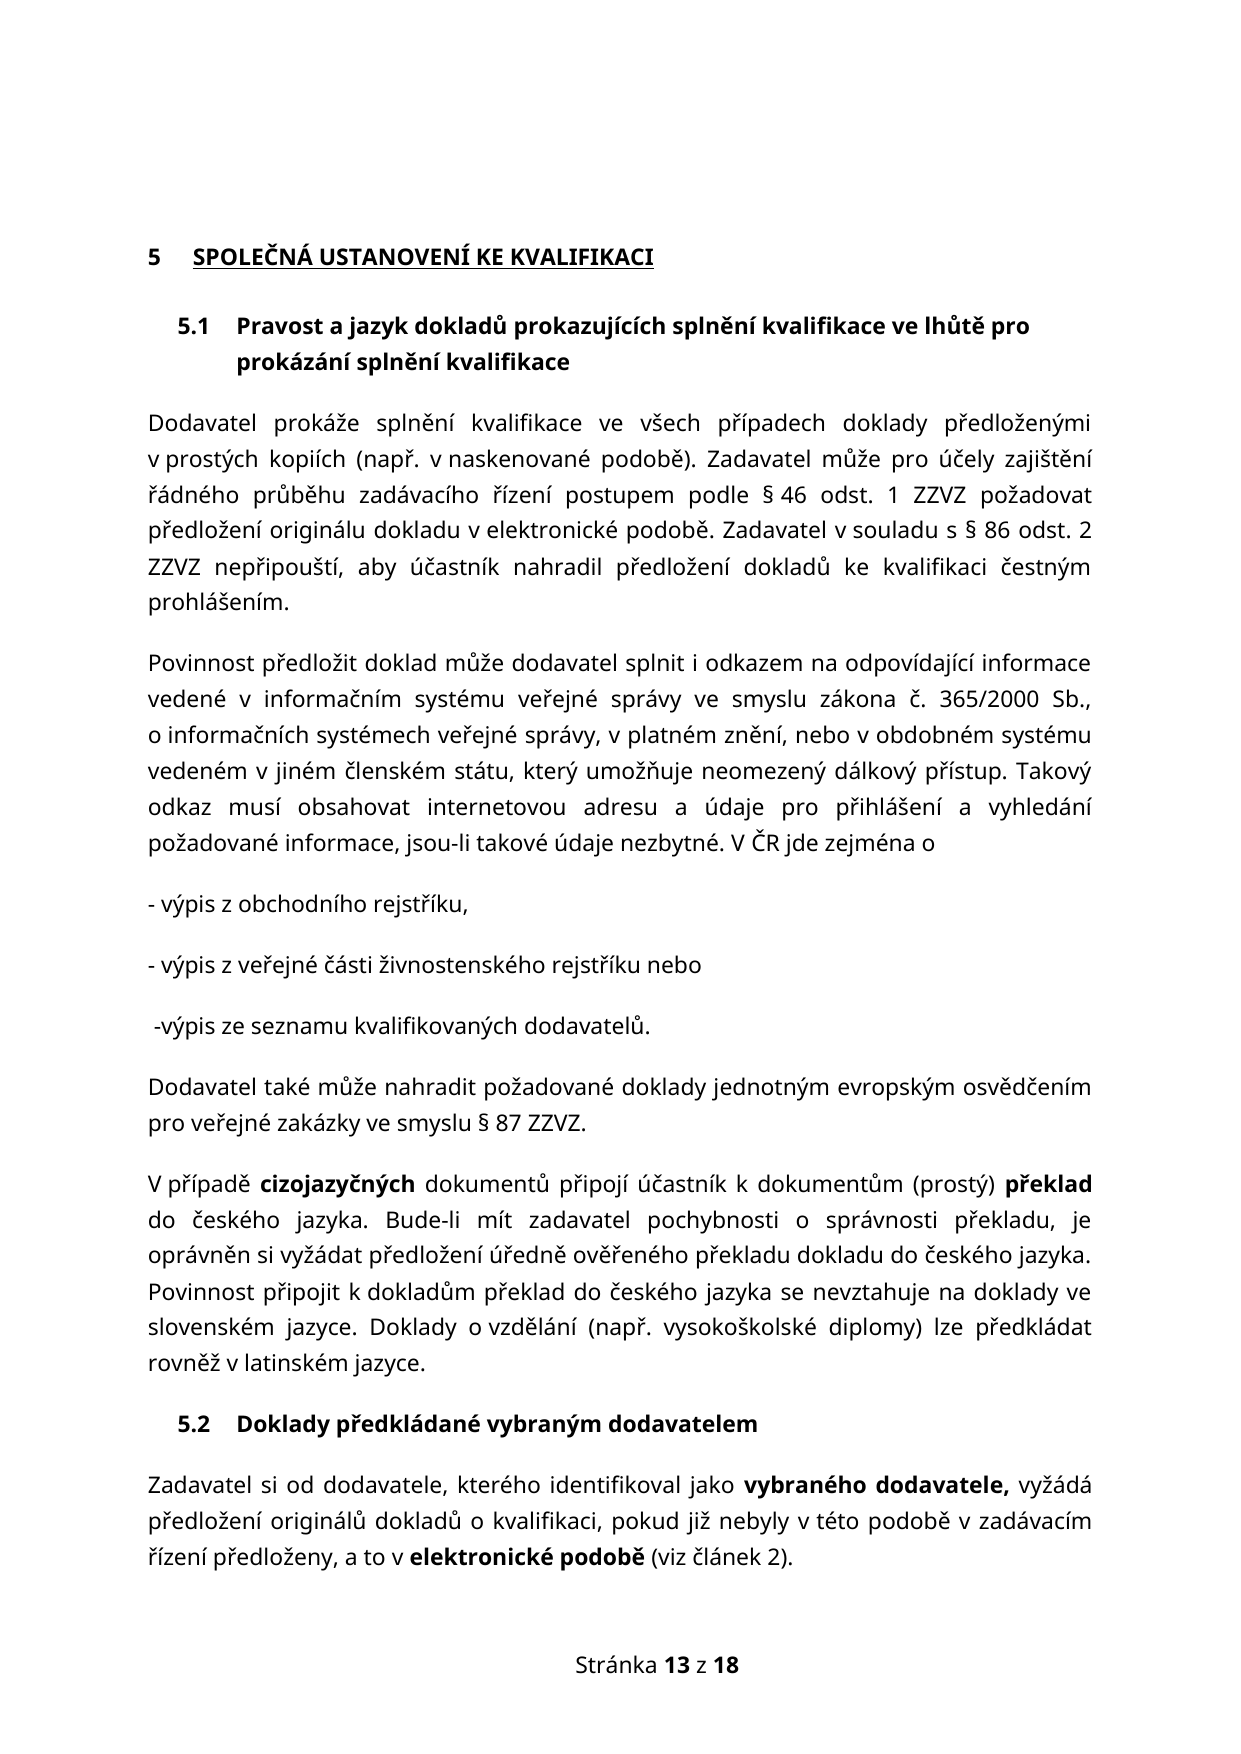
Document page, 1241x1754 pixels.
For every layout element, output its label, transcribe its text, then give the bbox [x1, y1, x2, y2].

subtitle Doklady předkládané vybraným dodavatelem [177, 1408, 1093, 1439]
subtitle Pravost a jazyk dokladů prokazujících splnění kvalifikace ve lhůtě pro prokázání splnění kvalifikace [177, 310, 1093, 377]
subtitle SPOLEČNÁ USTANOVENÍ KE KVALIFIKACI [148, 241, 1093, 272]
text - výpis z obchodního rejstříku, [148, 888, 1093, 919]
text - výpis z veřejné části živnostenského rejstříku nebo [148, 949, 1093, 980]
text -výpis ze seznamu kvalifikovaných dodavatelů. [148, 1010, 1093, 1041]
text Dodavatel také může nahradit požadované doklady jednotným evropským osvědčením pro veřejné zakázky ve smyslu § 87 ZZVZ. [148, 1071, 1093, 1138]
text Zadavatel si od dodavatele, kterého identifikoval jako vybraného dodavatele, vyžádá předložení originálů dokladů o kvalifikaci, pokud již nebyly v této podobě v zadávacím řízení předloženy, a to v elektronické podobě (viz článek 2). [148, 1469, 1093, 1572]
text Dodavatel prokáže splnění kvalifikace ve všech případech doklady předloženými v prostých kopiích (např. v naskenované podobě). Zadavatel může pro účely zajištění řádného průběhu zadávacího řízení postupem podle § 46 odst. 1 ZZVZ požadovat předložení originálu dokladu v elektronické podobě. Zadavatel v souladu s § 86 odst. 2 ZZVZ nepřipouští, aby účastník nahradil předložení dokladů ke kvalifikaci čestným prohlášením. [148, 407, 1093, 618]
text Povinnost předložit doklad může dodavatel splnit i odkazem na odpovídající informace vedené v informačním systému veřejné správy ve smyslu zákona č. 365/2000 Sb., o informačních systémech veřejné správy, v platném znění, nebo v obdobném systému vedeném v jiném členském státu, který umožňuje neomezený dálkový přístup. Takový odkaz musí obsahovat internetovou adresu a údaje pro přihlášení a vyhledání požadované informace, jsou-li takové údaje nezbytné. V ČR jde zejména o [148, 647, 1093, 858]
text V případě cizojazyčných dokumentů připojí účastník k dokumentům (prostý) překlad do českého jazyka. Bude-li mít zadavatel pochybnosti o správnosti překladu, je oprávněn si vyžádat předložení úředně ověřeného překladu dokladu do českého jazyka. Povinnost připojit k dokladům překlad do českého jazyka se nevztahuje na doklady ve slovenském jazyce. Doklady o vzdělání (např. vysokoškolské diplomy) lze předkládat rovněž v latinském jazyce. [148, 1168, 1093, 1378]
